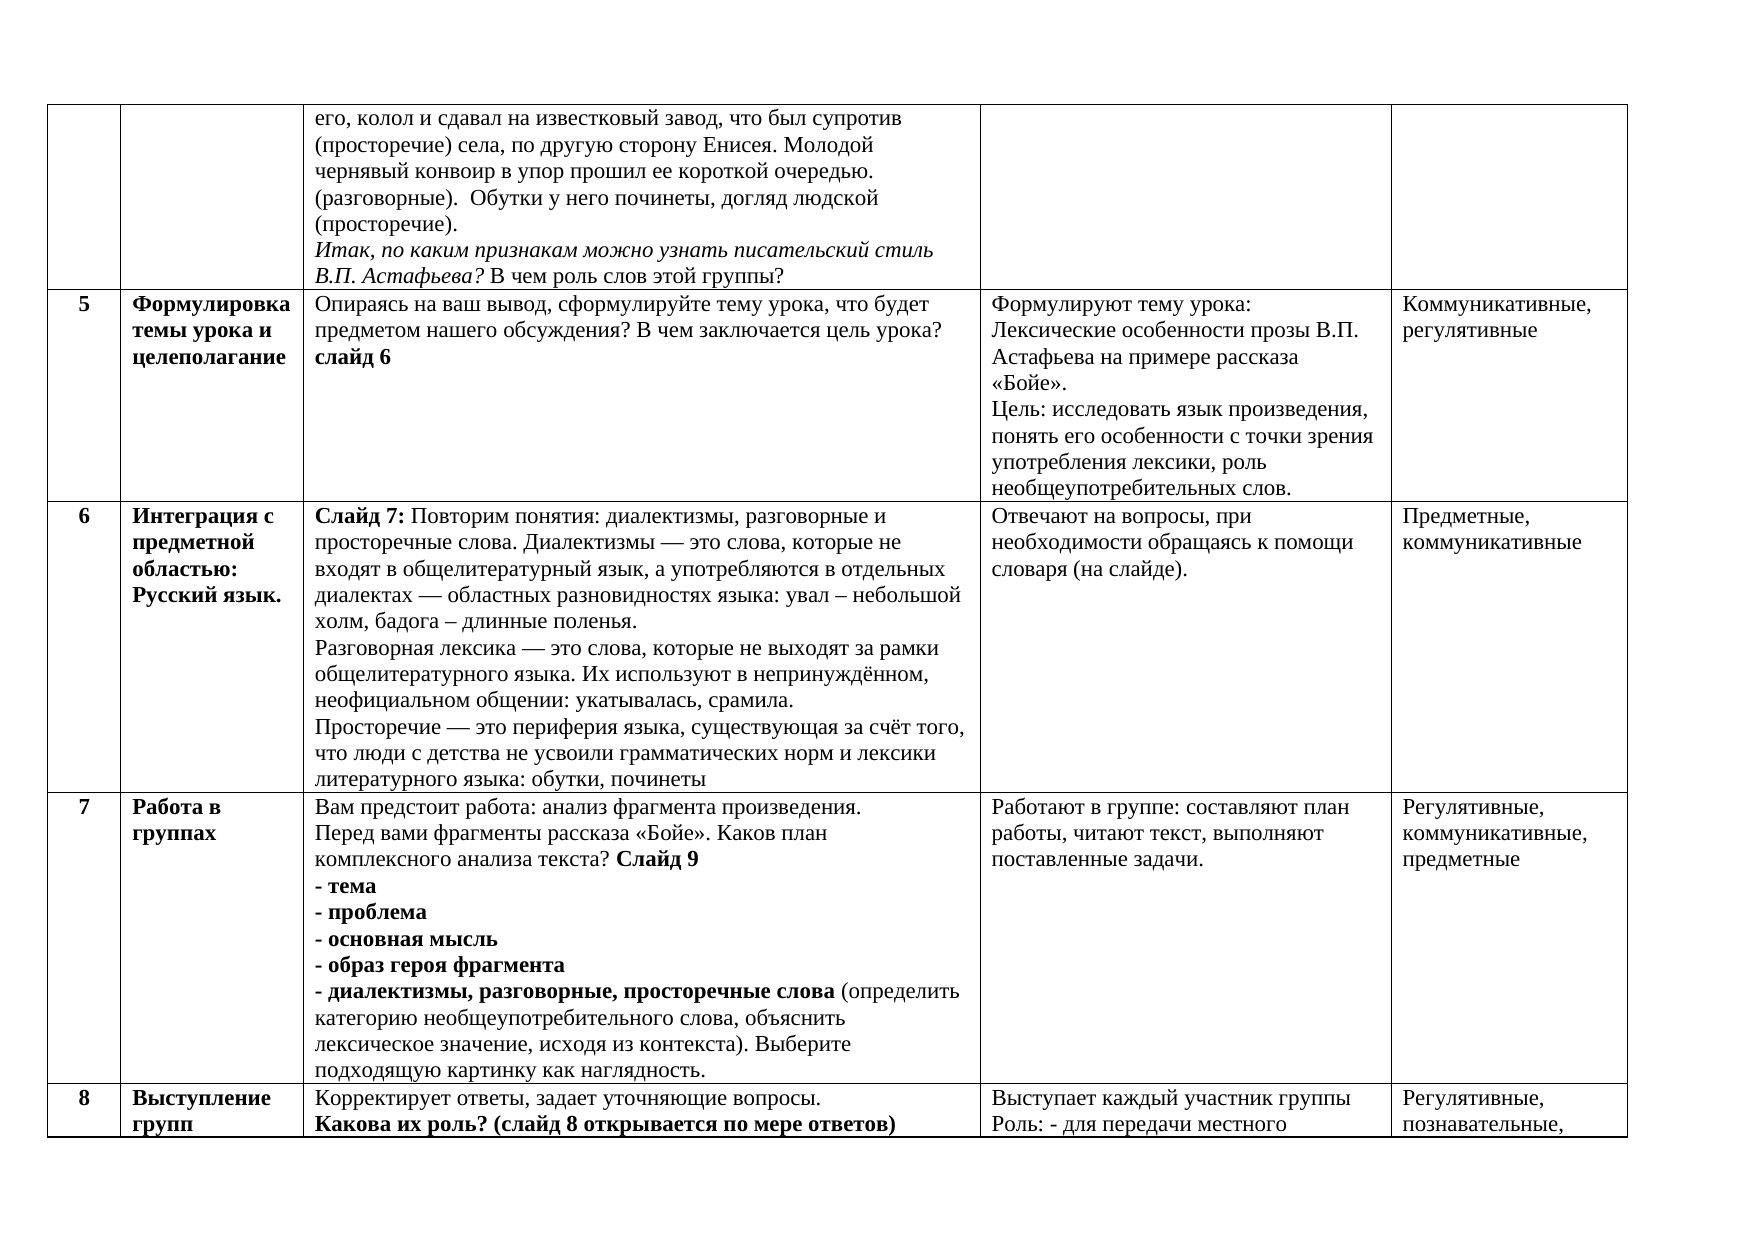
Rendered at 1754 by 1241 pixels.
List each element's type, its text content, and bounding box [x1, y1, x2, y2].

table_cell Регулятивные, коммуникативные, предметные [1392, 793, 1627, 1083]
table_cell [121, 105, 303, 289]
table_cell Вам предстоит работа: анализ фрагмента произведения. Перед вами фрагменты рассказа «Бойе». Каков план комплексного анализа текста? Слайд 9 - тема - проблема - основная мысль - образ героя фрагмента - диалектизмы, разговорные, просторечные слова (определить категорию необщеупотребительного слова, объяснить лексическое значение, исходя из контекста). Выберите подходящую картинку как наглядность. [304, 793, 980, 1083]
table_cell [1392, 1084, 1627, 1136]
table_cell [304, 1084, 980, 1136]
table_cell 8 [48, 1084, 120, 1136]
table_cell Формулируют тему урока: Лексические особенности прозы В.П. Астафьева на примере рассказа «Бойе». Цель: исследовать язык произведения, понять его особенности с точки зрения употребления лексики, роль необщеупотребительных слов. [981, 290, 1391, 501]
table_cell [304, 105, 980, 289]
table_cell Коммуникативные, регулятивные [1392, 290, 1627, 501]
table_cell 6 [48, 502, 120, 792]
table_cell Выступление групп [121, 1084, 303, 1136]
table_cell Отвечают на вопросы, при необходимости обращаясь к помощи словаря (на слайде). [981, 502, 1391, 792]
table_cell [981, 105, 1391, 289]
table_cell Слайд 7: Повторим понятия: диалектизмы, разговорные и просторечные слова. Диалектизмы — это слова, которые не входят в общелитературный язык, а употребляются в отдельных диалектах — областных разновидностях языка: увал – небольшой холм, бадога – длинные поленья. Разговорная лексика — это слова, которые не выходят за рамки общелитературного языка. Их используют в непринуждённом, неофициальном общении: укатывалась, срамила. Просторечие — это периферия языка, существующая за счёт того, что люди с детства не усвоили грамматических норм и лексики литературного языка: обутки, починеты [304, 502, 980, 792]
table_cell Интеграция с предметной областью: Русский язык. [121, 502, 303, 792]
table_cell 5 [48, 290, 120, 501]
table_cell Работают в группе: составляют план работы, читают текст, выполняют поставленные задачи. [981, 793, 1391, 1083]
table_cell Опираясь на ваш вывод, сформулируйте тему урока, что будет предметом нашего обсуждения? В чем заключается цель урока? слайд 6 [304, 290, 980, 501]
table_cell Формулировка темы урока и целеполагание [121, 290, 303, 501]
table_cell Предметные, коммуникативные [1392, 502, 1627, 792]
table_cell 7 [48, 793, 120, 1083]
table_cell 4 [48, 105, 120, 289]
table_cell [981, 1084, 1391, 1136]
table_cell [1392, 105, 1627, 289]
table_cell Работа в группах [121, 793, 303, 1083]
